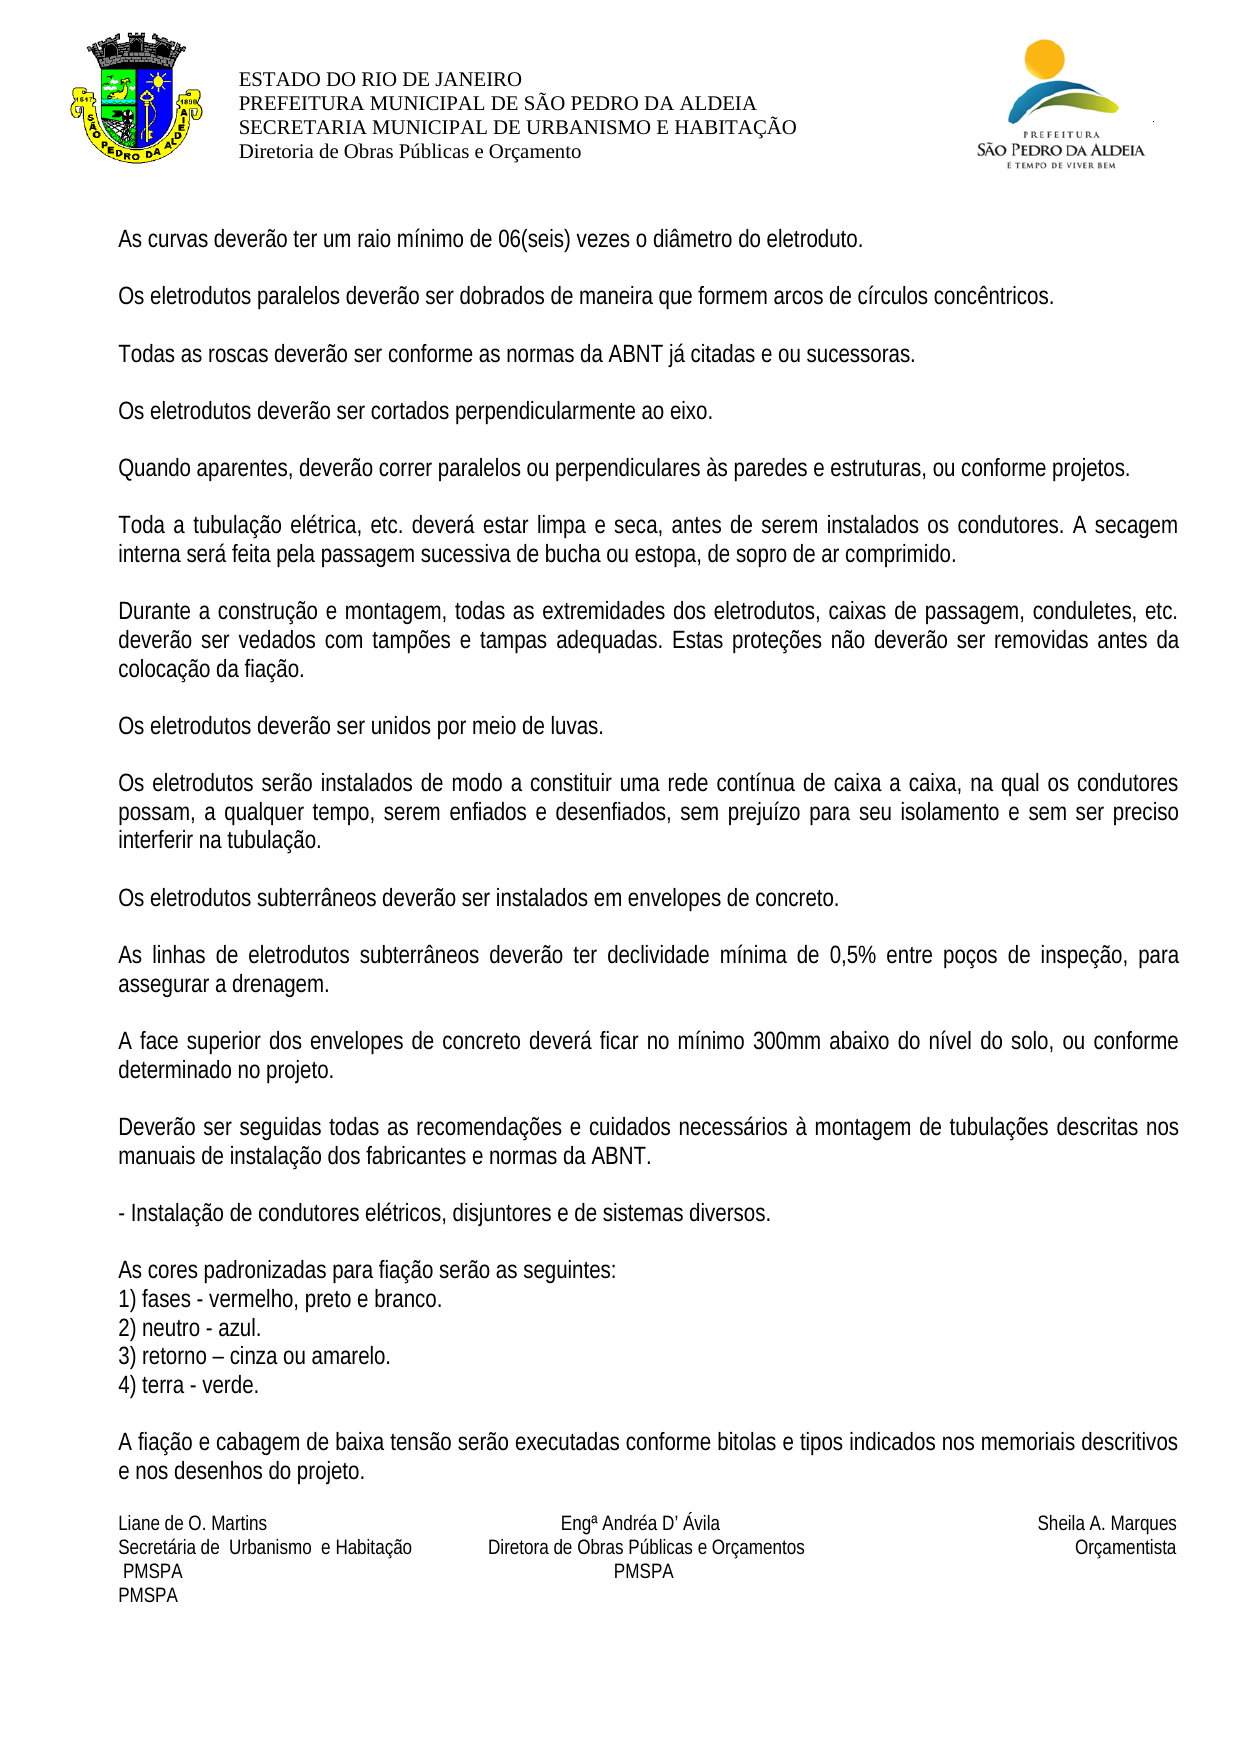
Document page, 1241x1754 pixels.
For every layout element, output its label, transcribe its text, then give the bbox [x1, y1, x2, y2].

text 3) retorno – cinza ou amarelo. [118, 1341, 1181, 1370]
text Durante a construção e montagem, todas as extremidades dos eletrodutos, caixas de passagem, conduletes, etc. deverão ser vedados com tampões e tampas adequadas. Estas proteções não deverão ser removidas antes da colocação da fiação. [118, 596, 1181, 682]
text Os eletrodutos paralelos deverão ser dobrados de maneira que formem arcos de círculos concêntricos. [118, 281, 1181, 310]
text 2) neutro - azul. [118, 1312, 1181, 1341]
text As curvas deverão ter um raio mínimo de 06(seis) vezes o diâmetro do eletroduto. [118, 224, 1181, 253]
text Os eletrodutos deverão ser unidos por meio de luvas. [118, 711, 1181, 739]
text Quando aparentes, deverão correr paralelos ou perpendiculares às paredes e estruturas, ou conforme projetos. [118, 453, 1181, 482]
text Os eletrodutos serão instalados de modo a constituir uma rede contínua de caixa a caixa, na qual os condutores possam, a qualquer tempo, serem enfiados e desenfiados, sem prejuízo para seu isolamento e sem ser preciso interferir na tubulação. [118, 768, 1181, 854]
text A face superior dos envelopes de concreto deverá ficar no mínimo 300mm abaixo do nível do solo, ou conforme determinado no projeto. [118, 1026, 1181, 1083]
text 4) terra - verde. [118, 1370, 1181, 1398]
text - Instalação de condutores elétricos, disjuntores e de sistemas diversos. [118, 1198, 1181, 1227]
text Deverão ser seguidas todas as recomendações e cuidados necessários à montagem de tubulações descritas nos manuais de instalação dos fabricantes e normas da ABNT. [118, 1112, 1181, 1169]
text Os eletrodutos deverão ser cortados perpendicularmente ao eixo. [118, 396, 1181, 424]
text As linhas de eletrodutos subterrâneos deverão ter declividade mínima de 0,5% entre poços de inspeção, para assegurar a drenagem. [118, 940, 1181, 997]
text A fiação e cabagem de baixa tensão serão executadas conforme bitolas e tipos indicados nos memoriais descritivos e nos desenhos do projeto. [118, 1427, 1181, 1484]
text 1) fases - vermelho, preto e branco. [118, 1284, 1181, 1312]
text As cores padronizadas para fiação serão as seguintes: [118, 1255, 1181, 1284]
picture [972, 31, 1164, 171]
text Os eletrodutos subterrâneos deverão ser instalados em envelopes de concreto. [118, 883, 1181, 911]
text Toda a tubulação elétrica, etc. deverá estar limpa e seca, antes de serem instalados os condutores. A secagem interna será feita pela passagem sucessiva de bucha ou estopa, de sopro de ar comprimido. [118, 510, 1181, 568]
picture [63, 28, 206, 165]
text Todas as roscas deverão ser conforme as normas da ABNT já citadas e ou sucessoras. [118, 338, 1181, 367]
